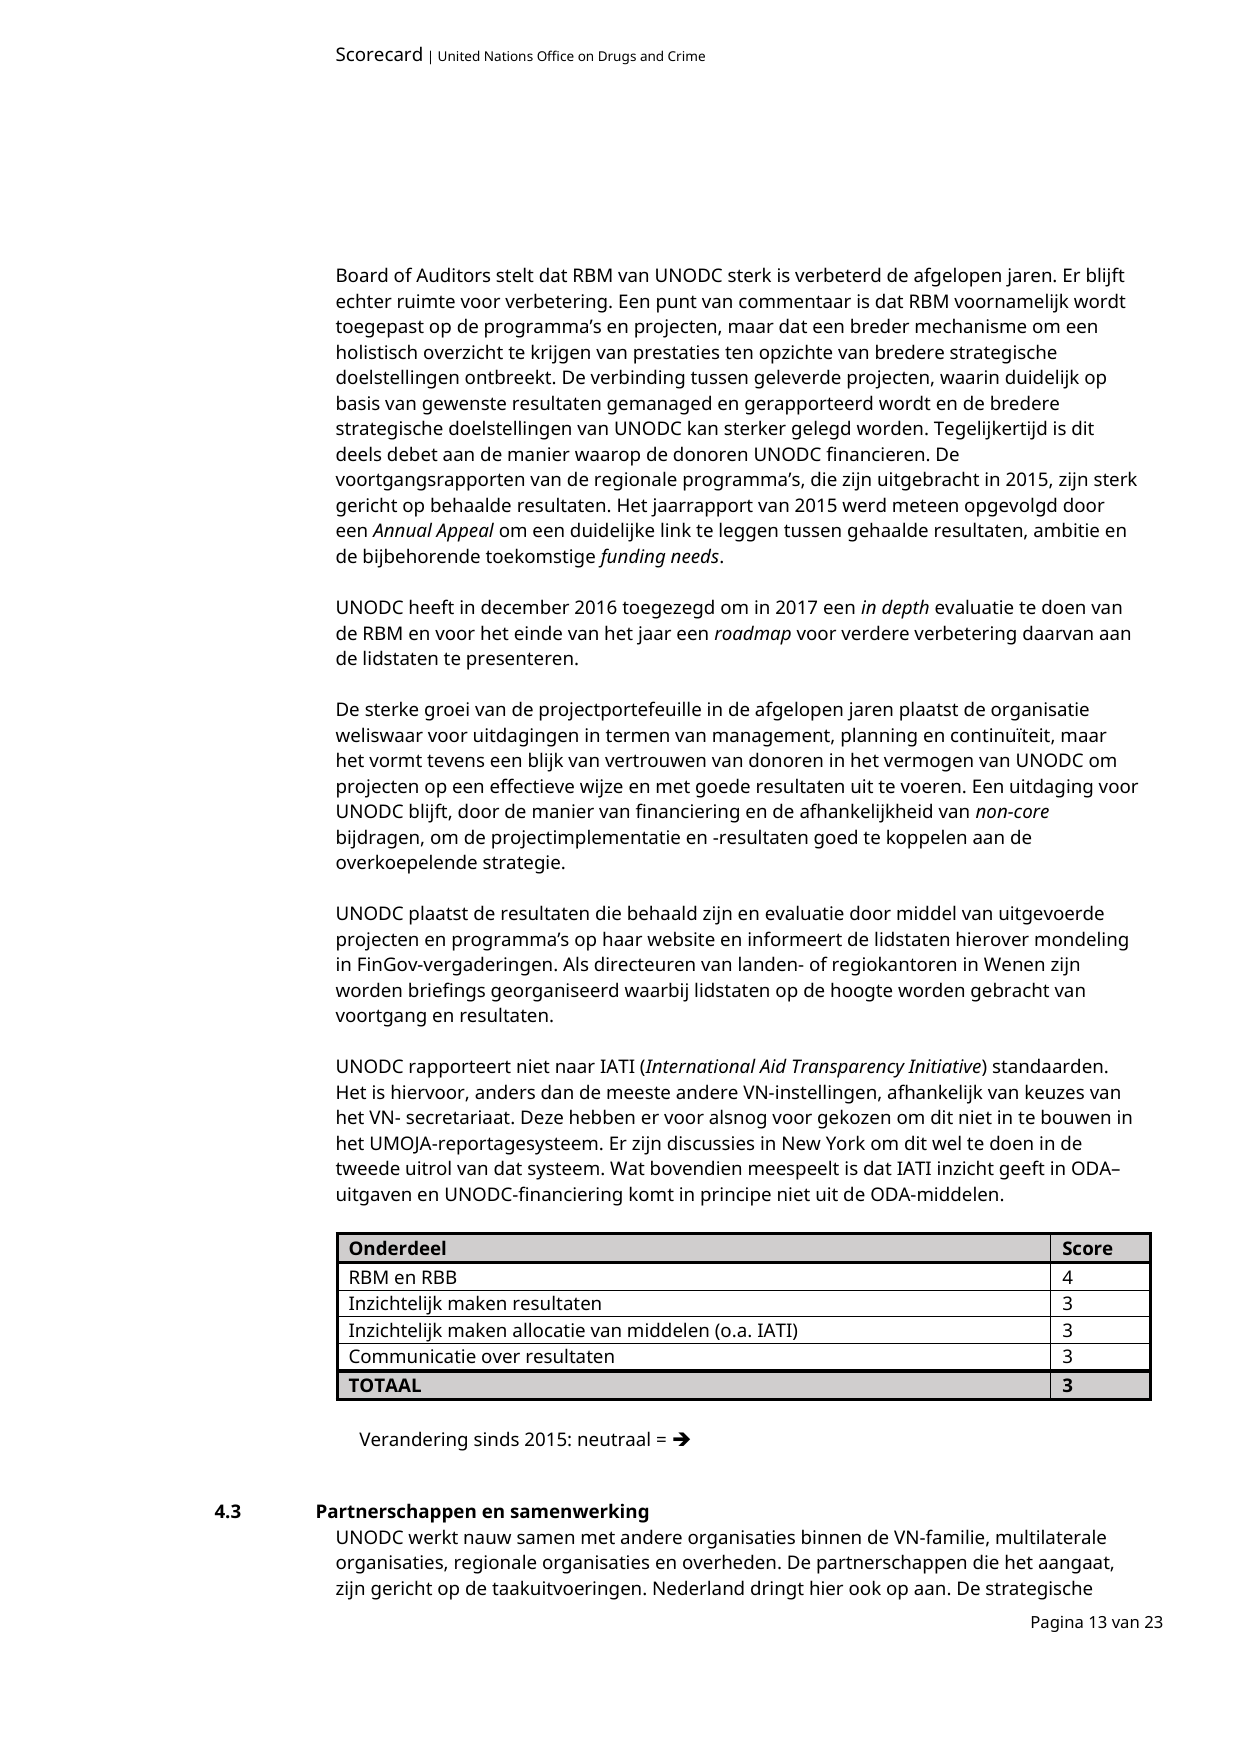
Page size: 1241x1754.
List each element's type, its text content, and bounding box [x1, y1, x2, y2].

table_cell 3 [1051, 1344, 1149, 1369]
text Verandering sinds 2015: neutraal = [335, 1427, 1140, 1452]
text De sterke groei van de projectportefeuille in de afgelopen jaren plaatst de organisatie weliswaar voor uitdagingen in termen van management, planning en continuïteit, maar het vormt tevens een blijk van vertrouwen van donoren in het vermogen van UNODC om projecten op een effectieve wijze en met goede resultaten uit te voeren. Een uitdaging voor UNODC blijft, door de manier van financiering en de afhankelijkheid van non-core bijdragen, om de projectimplementatie en -resultaten goed te koppelen aan de overkoepelende strategie. [335, 696, 1140, 875]
table_cell 3 [1051, 1373, 1149, 1398]
table_cell TOTAAL [339, 1373, 1050, 1398]
subtitle Partnerschappen en samenwerking [214, 1498, 1140, 1524]
table_cell Inzichtelijk maken resultaten [339, 1291, 1050, 1316]
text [335, 262, 1140, 569]
table_header Onderdeel [339, 1235, 1050, 1261]
table_cell 4 [1051, 1264, 1149, 1289]
table_cell 3 [1051, 1317, 1149, 1343]
table_cell Communicatie over resultaten [339, 1344, 1050, 1369]
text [335, 1524, 1140, 1601]
table_cell 3 [1051, 1291, 1149, 1316]
text UNODC heeft in december 2016 toegezegd om in 2017 een in depth evaluatie te doen van de RBM en voor het einde van het jaar een roadmap voor verdere verbetering daarvan aan de lidstaten te presenteren. [335, 594, 1140, 671]
table_cell RBM en RBB [339, 1264, 1050, 1289]
table_header Score [1051, 1235, 1149, 1261]
table_cell Inzichtelijk maken allocatie van middelen (o.a. IATI) [339, 1317, 1050, 1343]
text UNODC rapporteert niet naar IATI (International Aid Transparency Initiative) standaarden. Het is hiervoor, anders dan de meeste andere VN-instellingen, afhankelijk van keuzes van het VN- secretariaat. Deze hebben er voor alsnog voor gekozen om dit niet in te bouwen in het UMOJA-reportagesysteem. Er zijn discussies in New York om dit wel te doen in de tweede uitrol van dat systeem. Wat bovendien meespeelt is dat IATI inzicht geeft in ODA–uitgaven en UNODC-financiering komt in principe niet uit de ODA-middelen. [335, 1054, 1140, 1207]
text UNODC plaatst de resultaten die behaald zijn en evaluatie door middel van uitgevoerde projecten en programma’s op haar website en informeert de lidstaten hierover mondeling in FinGov-vergaderingen. Als directeuren van landen- of regiokantoren in Wenen zijn worden briefings georganiseerd waarbij lidstaten op de hoogte worden gebracht van voortgang en resultaten. [335, 901, 1140, 1028]
